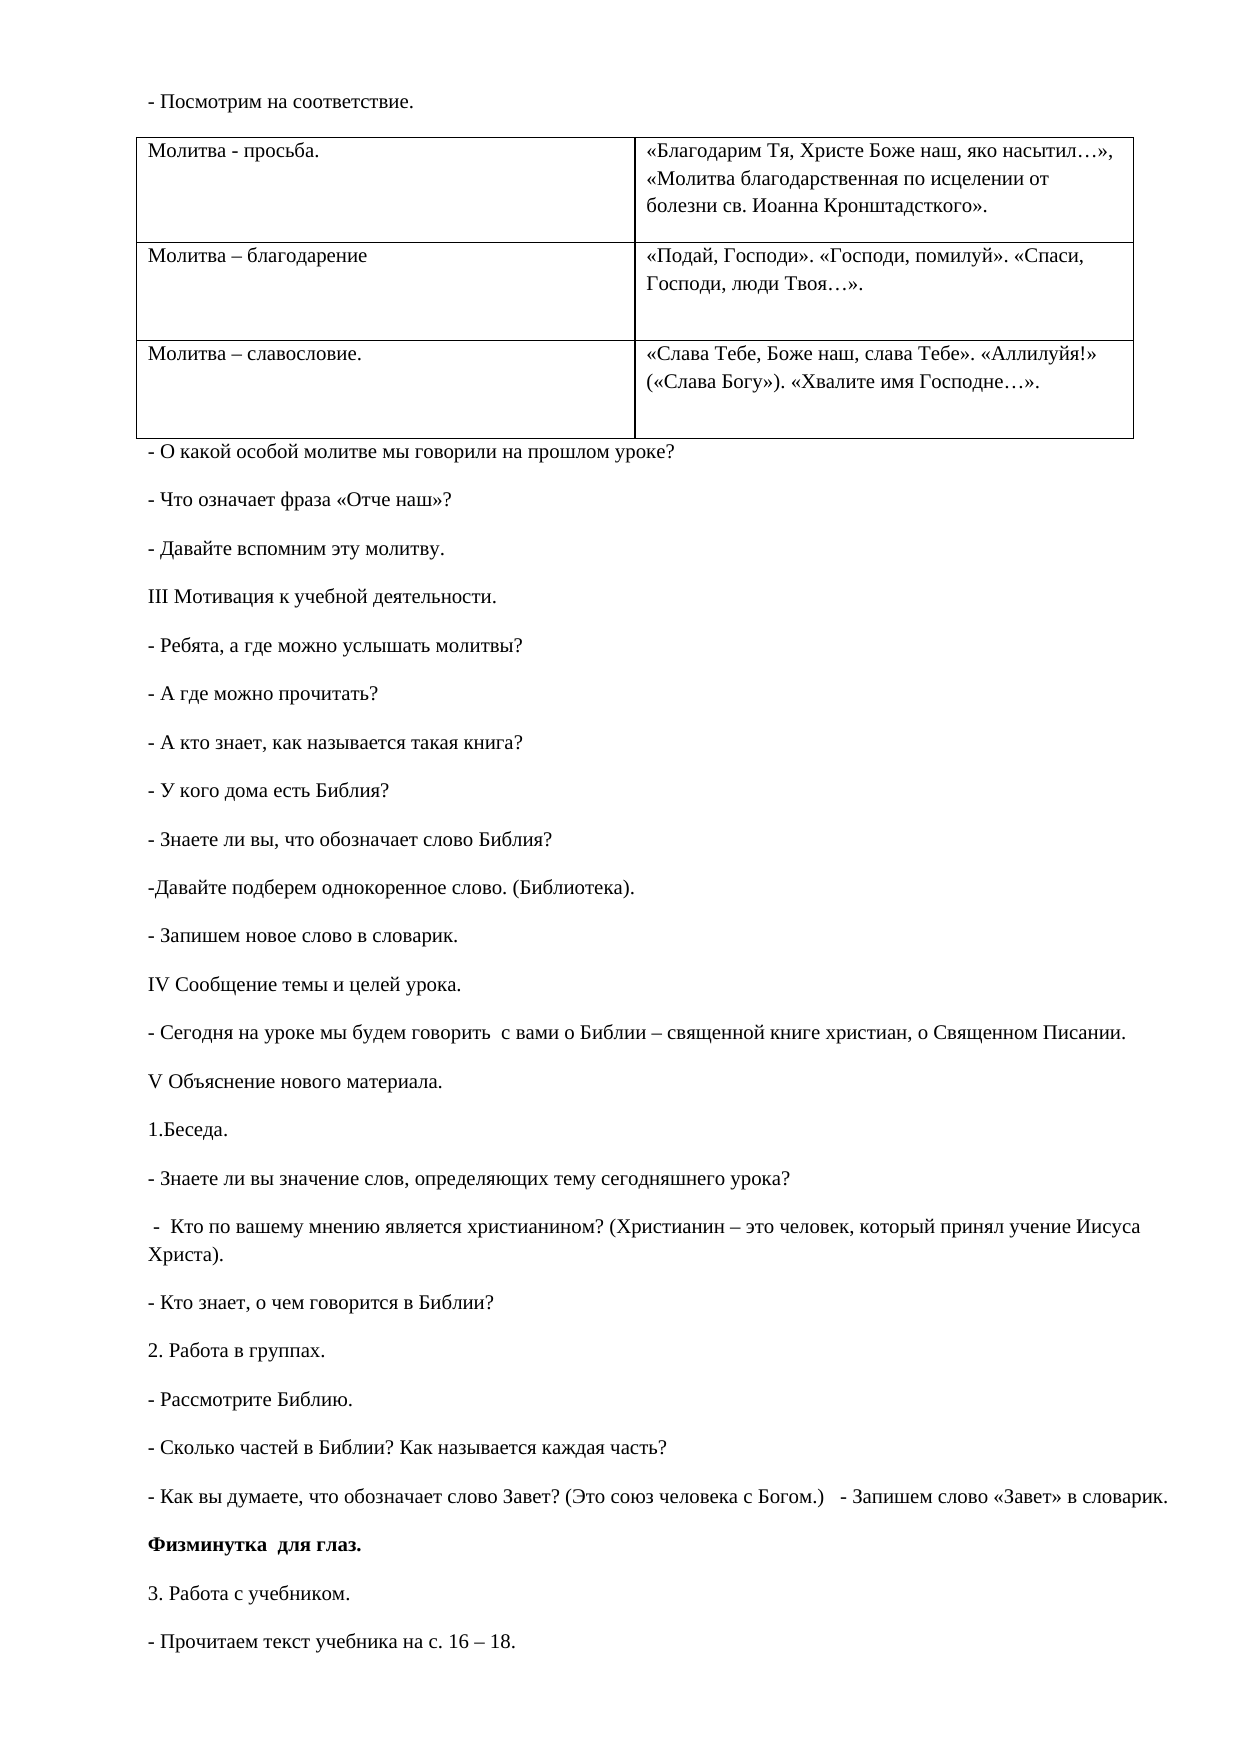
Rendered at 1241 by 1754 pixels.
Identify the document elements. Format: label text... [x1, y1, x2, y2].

table_header «Благодарим Тя, Христе Боже наш, яко насытил…», «Молитва благодарственная по исцелении от болезни св. Иоанна Кронштадсткого». [636, 138, 1133, 242]
text - Посмотрим на соответствие. [148, 89, 1181, 113]
text III Мотивация к учебной деятельности. [148, 584, 1181, 608]
text - Рассмотрите Библию. [148, 1387, 1181, 1411]
text - У кого дома есть Библия? [148, 778, 1181, 802]
table_header Молитва - просьба. [137, 138, 634, 242]
text - Кто по вашему мнению является христианином? (Христианин – это человек, который принял учение Иисуса Христа). [148, 1214, 1181, 1266]
text - Запишем новое слово в словарик. [148, 923, 1181, 947]
text - Сегодня на уроке мы будем говорить с вами о Библии – священной книге христиан, о Священном Писании. [148, 1020, 1181, 1044]
text - Давайте вспомним эту молитву. [148, 536, 1181, 560]
text Физминутка для глаз. [148, 1532, 1181, 1556]
text - А кто знает, как называется такая книга? [148, 729, 1181, 754]
text 2. Работа в группах. [148, 1338, 1181, 1362]
text V Объяснение нового материала. [148, 1069, 1181, 1093]
table_cell Молитва – благодарение [137, 243, 634, 340]
text - О какой особой молитве мы говорили на прошлом уроке? [148, 439, 1181, 463]
text - Знаете ли вы значение слов, определяющих тему сегодняшнего урока? [148, 1166, 1181, 1189]
text - Прочитаем текст учебника на с. 16 – 18. [148, 1629, 1181, 1653]
text - Ребята, а где можно услышать молитвы? [148, 633, 1181, 657]
text - Как вы думаете, что обозначает слово Завет? (Это союз человека с Богом.) - Запишем слово «Завет» в словарик. [148, 1484, 1181, 1508]
text 3. Работа с учебником. [148, 1581, 1181, 1605]
table_cell «Слава Тебе, Боже наш, слава Тебе». «Аллилуйя!» («Слава Богу»). «Хвалите имя Господне…». [636, 341, 1133, 438]
text - Сколько частей в Библии? Как называется каждая часть? [148, 1435, 1181, 1459]
table_cell Молитва – славословие. [137, 341, 634, 438]
table_cell «Подай, Господи». «Господи, помилуй». «Спаси, Господи, люди Твоя…». [636, 243, 1133, 340]
text 1.Беседа. [148, 1117, 1181, 1141]
text -Давайте подберем однокоренное слово. (Библиотека). [148, 875, 1181, 899]
text - А где можно прочитать? [148, 681, 1181, 705]
text - Что означает фраза «Отче наш»? [148, 487, 1181, 511]
text - Кто знает, о чем говорится в Библии? [148, 1290, 1181, 1314]
text IV Сообщение темы и целей урока. [148, 972, 1181, 996]
text - Знаете ли вы, что обозначает слово Библия? [148, 826, 1181, 851]
